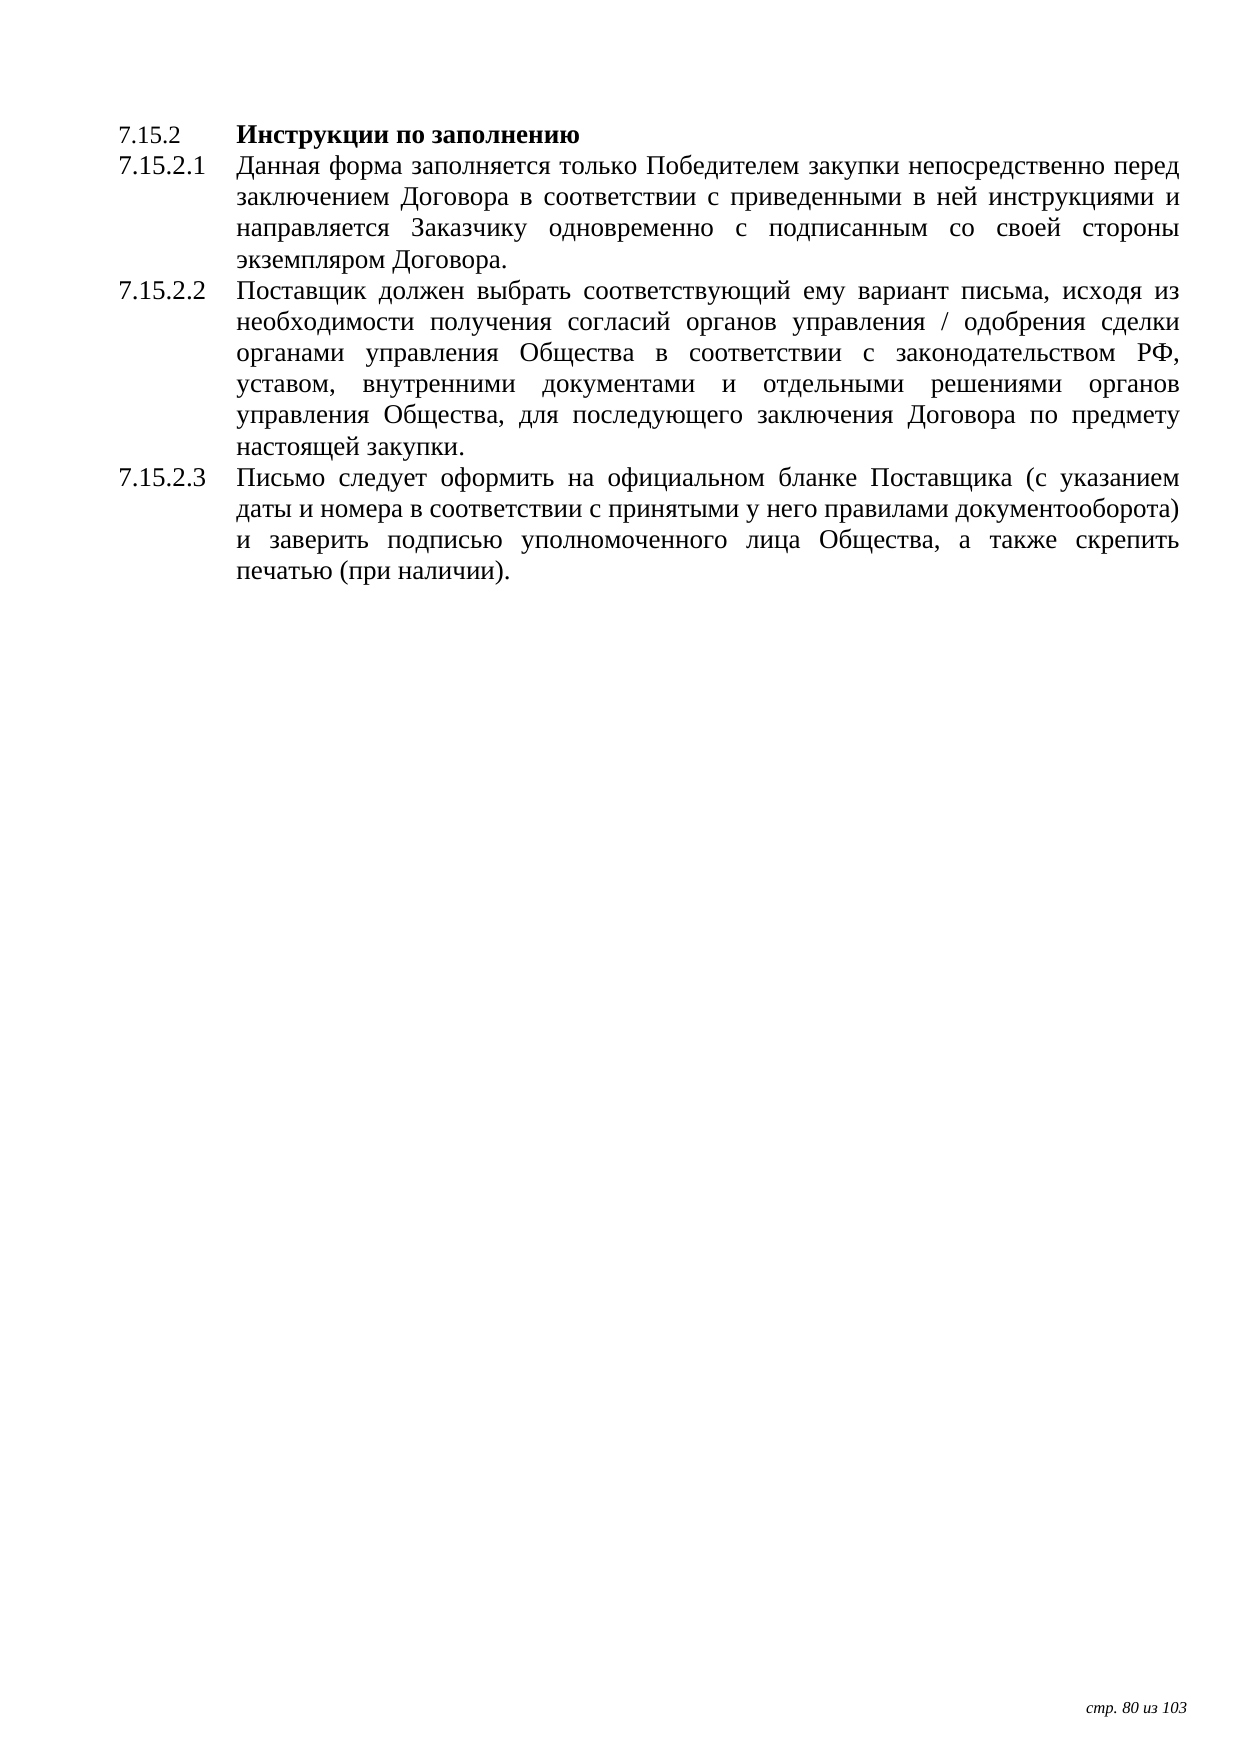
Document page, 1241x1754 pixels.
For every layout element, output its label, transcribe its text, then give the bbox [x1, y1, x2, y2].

list Данная форма заполняется только Победителем закупки непосредственно перед заключением Договора в соответствии с приведенными в ней инструкциями и направляется Заказчику одновременно с подписанным со своей стороны экземпляром Договора. [118, 149, 1181, 274]
list Поставщик должен выбрать соответствующий ему вариант письма, исходя из необходимости получения согласий органов управления / одобрения сделки органами управления Общества в соответствии с законодательством РФ, уставом, внутренними документами и отдельными решениями органов управления Общества, для последующего заключения Договора по предмету настоящей закупки. [118, 274, 1181, 461]
list Инструкции по заполнению [118, 118, 1181, 149]
list Письмо следует оформить на официальном бланке Поставщика (с указанием даты и номера в соответствии с принятыми у него правилами документооборота) и заверить подписью уполномоченного лица Общества, а также скрепить печатью (при наличии). [118, 461, 1181, 585]
